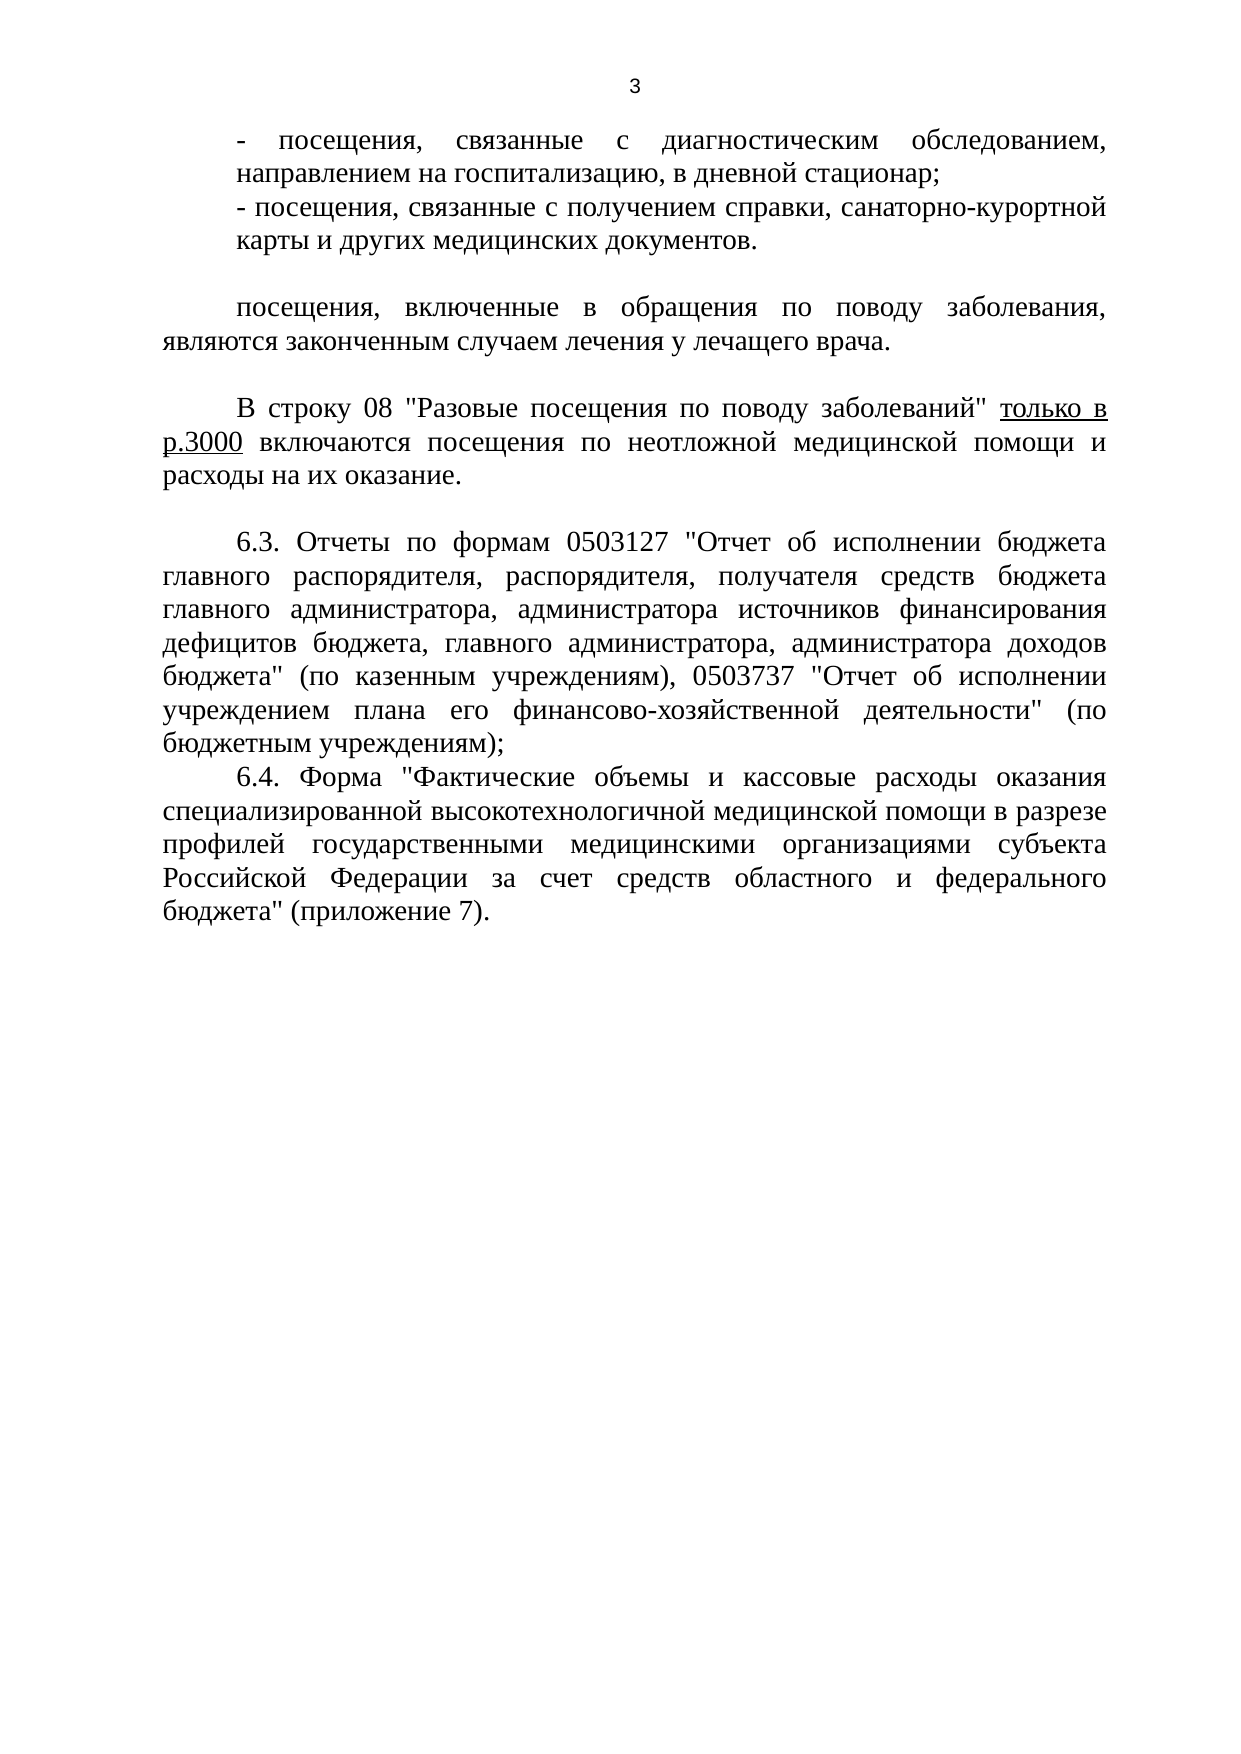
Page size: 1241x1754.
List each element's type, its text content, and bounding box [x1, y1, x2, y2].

text В строку 08 "Разовые посещения по поводу заболеваний" только в р.3000 включаются посещения по неотложной медицинской помощи и расходы на их оказание. [162, 390, 1107, 491]
text - посещения, связанные с получением справки, санаторно-курортной карты и других медицинских документов. [236, 189, 1107, 256]
text 6.4. Форма "Фактические объемы и кассовые расходы оказания специализированной высокотехнологичной медицинской помощи в разрезе профилей государственными медицинскими организациями субъекта Российской Федерации за счет средств областного и федерального бюджета" (приложение 7). [162, 759, 1107, 927]
text посещения, включенные в обращения по поводу заболевания, являются законченным случаем лечения у лечащего врача. [162, 289, 1107, 357]
text 6.3. Отчеты по формам 0503127 "Отчет об исполнении бюджета главного распорядителя, распорядителя, получателя средств бюджета главного администратора, администратора источников финансирования дефицитов бюджета, главного администратора, администратора доходов бюджета" (по казенным учреждениям), 0503737 "Отчет об исполнении учреждением плана его финансово-хозяйственной деятельности" (по бюджетным учреждениям); [162, 524, 1107, 759]
text - посещения, связанные с диагностическим обследованием, направлением на госпитализацию, в дневной стационар; [236, 122, 1107, 189]
